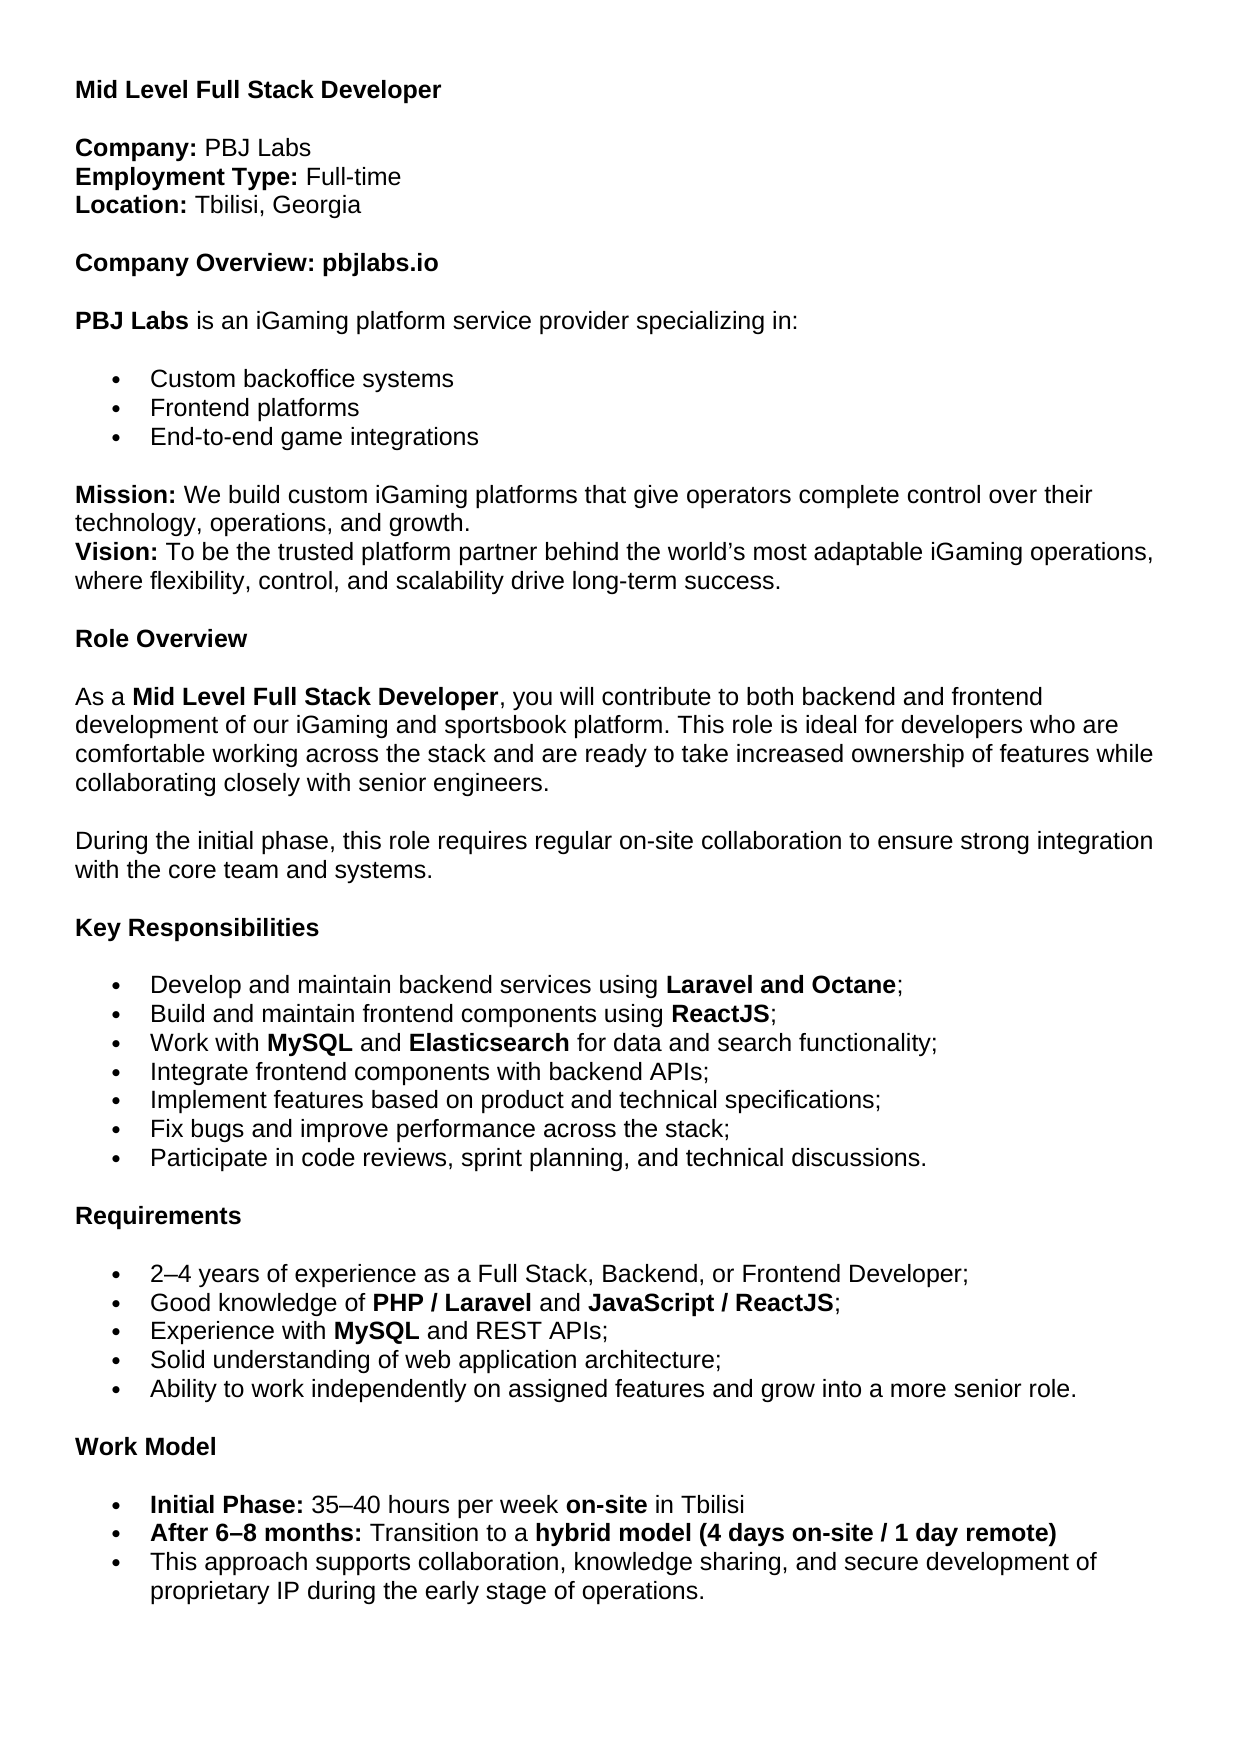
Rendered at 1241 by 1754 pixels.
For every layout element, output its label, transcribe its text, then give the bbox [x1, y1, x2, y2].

list Implement features based on product and technical specifications; [112, 1085, 1165, 1114]
list End-to-end game integrations [112, 422, 1165, 450]
list Work with MySQL and Elasticsearch for data and search functionality; [112, 1028, 1165, 1057]
list Build and maintain frontend components using ReactJS; [112, 999, 1165, 1028]
list Custom backoffice systems [112, 364, 1165, 393]
list Participate in code reviews, sprint planning, and technical discussions. [112, 1143, 1165, 1172]
list Ability to work independently on assigned features and grow into a more senior role. [112, 1374, 1165, 1402]
list Initial Phase: 35–40 hours per week on-site in Tbilisi [112, 1489, 1165, 1518]
list After 6–8 months: Transition to a hybrid model (4 days on-site / 1 day remote) [112, 1518, 1165, 1547]
text Company Overview: pbjlabs.io [75, 248, 1165, 277]
list Good knowledge of PHP / Laravel and JavaScript / ReactJS; [112, 1287, 1165, 1316]
text Key Responsibilities [75, 912, 1165, 941]
list Experience with MySQL and REST APIs; [112, 1316, 1165, 1345]
text PBJ Labs is an iGaming platform service provider specializing in: [75, 306, 1165, 335]
list Integrate frontend components with backend APIs; [112, 1057, 1165, 1085]
text Mission: We build custom iGaming platforms that give operators complete control over their technology, operations, and growth. Vision: To be the trusted platform partner behind the world’s most adaptable iGaming operations, where flexibility, control, and scalability drive long-term success. [75, 479, 1165, 594]
text As a Mid Level Full Stack Developer, you will contribute to both backend and frontend development of our iGaming and sportsbook platform. This role is ideal for developers who are comfortable working across the stack and are ready to take increased ownership of features while collaborating closely with senior engineers. [75, 682, 1165, 797]
text Work Model [75, 1432, 1165, 1460]
text Mid Level Full Stack Developer [75, 75, 1165, 104]
text Company: PBJ Labs Employment Type: Full-time Location: Tbilisi, Georgia [75, 133, 1165, 219]
list Solid understanding of web application architecture; [112, 1345, 1165, 1374]
text Requirements [75, 1201, 1165, 1229]
text Role Overview [75, 624, 1165, 652]
list Frontend platforms [112, 393, 1165, 422]
text During the initial phase, this role requires regular on-site collaboration to ensure strong integration with the core team and systems. [75, 826, 1165, 883]
list 2–4 years of experience as a Full Stack, Backend, or Frontend Developer; [112, 1259, 1165, 1287]
list Fix bugs and improve performance across the stack; [112, 1114, 1165, 1143]
list This approach supports collaboration, knowledge sharing, and secure development of proprietary IP during the early stage of operations. [112, 1547, 1165, 1604]
list Develop and maintain backend services using Laravel and Octane; [112, 970, 1165, 999]
